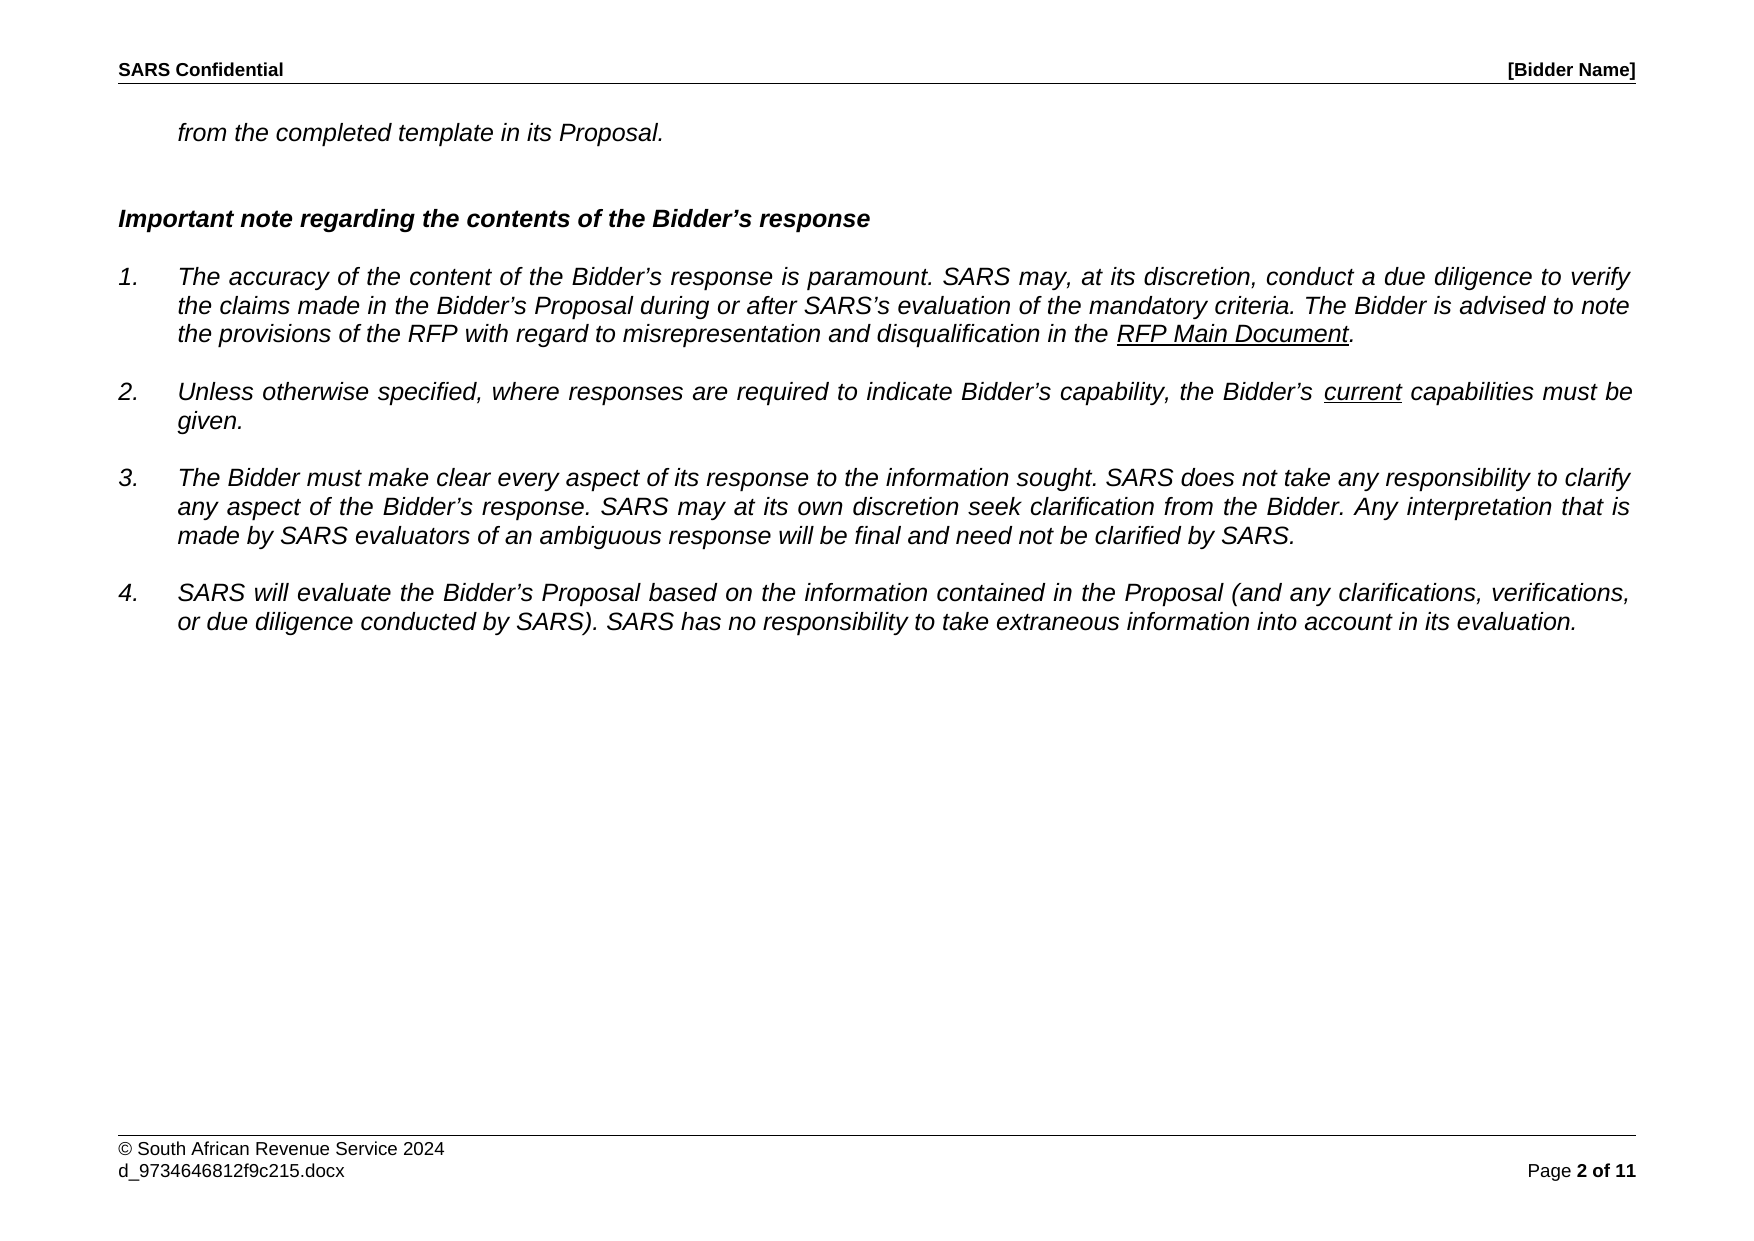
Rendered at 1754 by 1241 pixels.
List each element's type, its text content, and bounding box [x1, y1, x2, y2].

list The accuracy of the content of the Bidder’s response is paramount. SARS may, at its discretion, conduct a due diligence to verify the claims made in the Bidder’s Proposal during or after SARS’s evaluation of the mandatory criteria. The Bidder is advised to note the provisions of the RFP with regard to misrepresentation and disqualification in the RFP Main Document. [118, 262, 1636, 348]
list Unless otherwise specified, where responses are required to indicate Bidder’s capability, the Bidder’s current capabilities must be given. [118, 377, 1636, 434]
list SARS will evaluate the Bidder’s Proposal based on the information contained in the Proposal (and any clarifications, verifications, or due diligence conducted by SARS). SARS has no responsibility to take extraneous information into account in its evaluation. [118, 578, 1636, 636]
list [118, 118, 1636, 147]
list The Bidder must make clear every aspect of its response to the information sought. SARS does not take any responsibility to clarify any aspect of the Bidder’s response. SARS may at its own discretion seek clarification from the Bidder. Any interpretation that is made by SARS evaluators of an ambiguous response will be final and need not be clarified by SARS. [118, 463, 1636, 549]
text Important note regarding the contents of the Bidder’s response [118, 204, 1636, 233]
